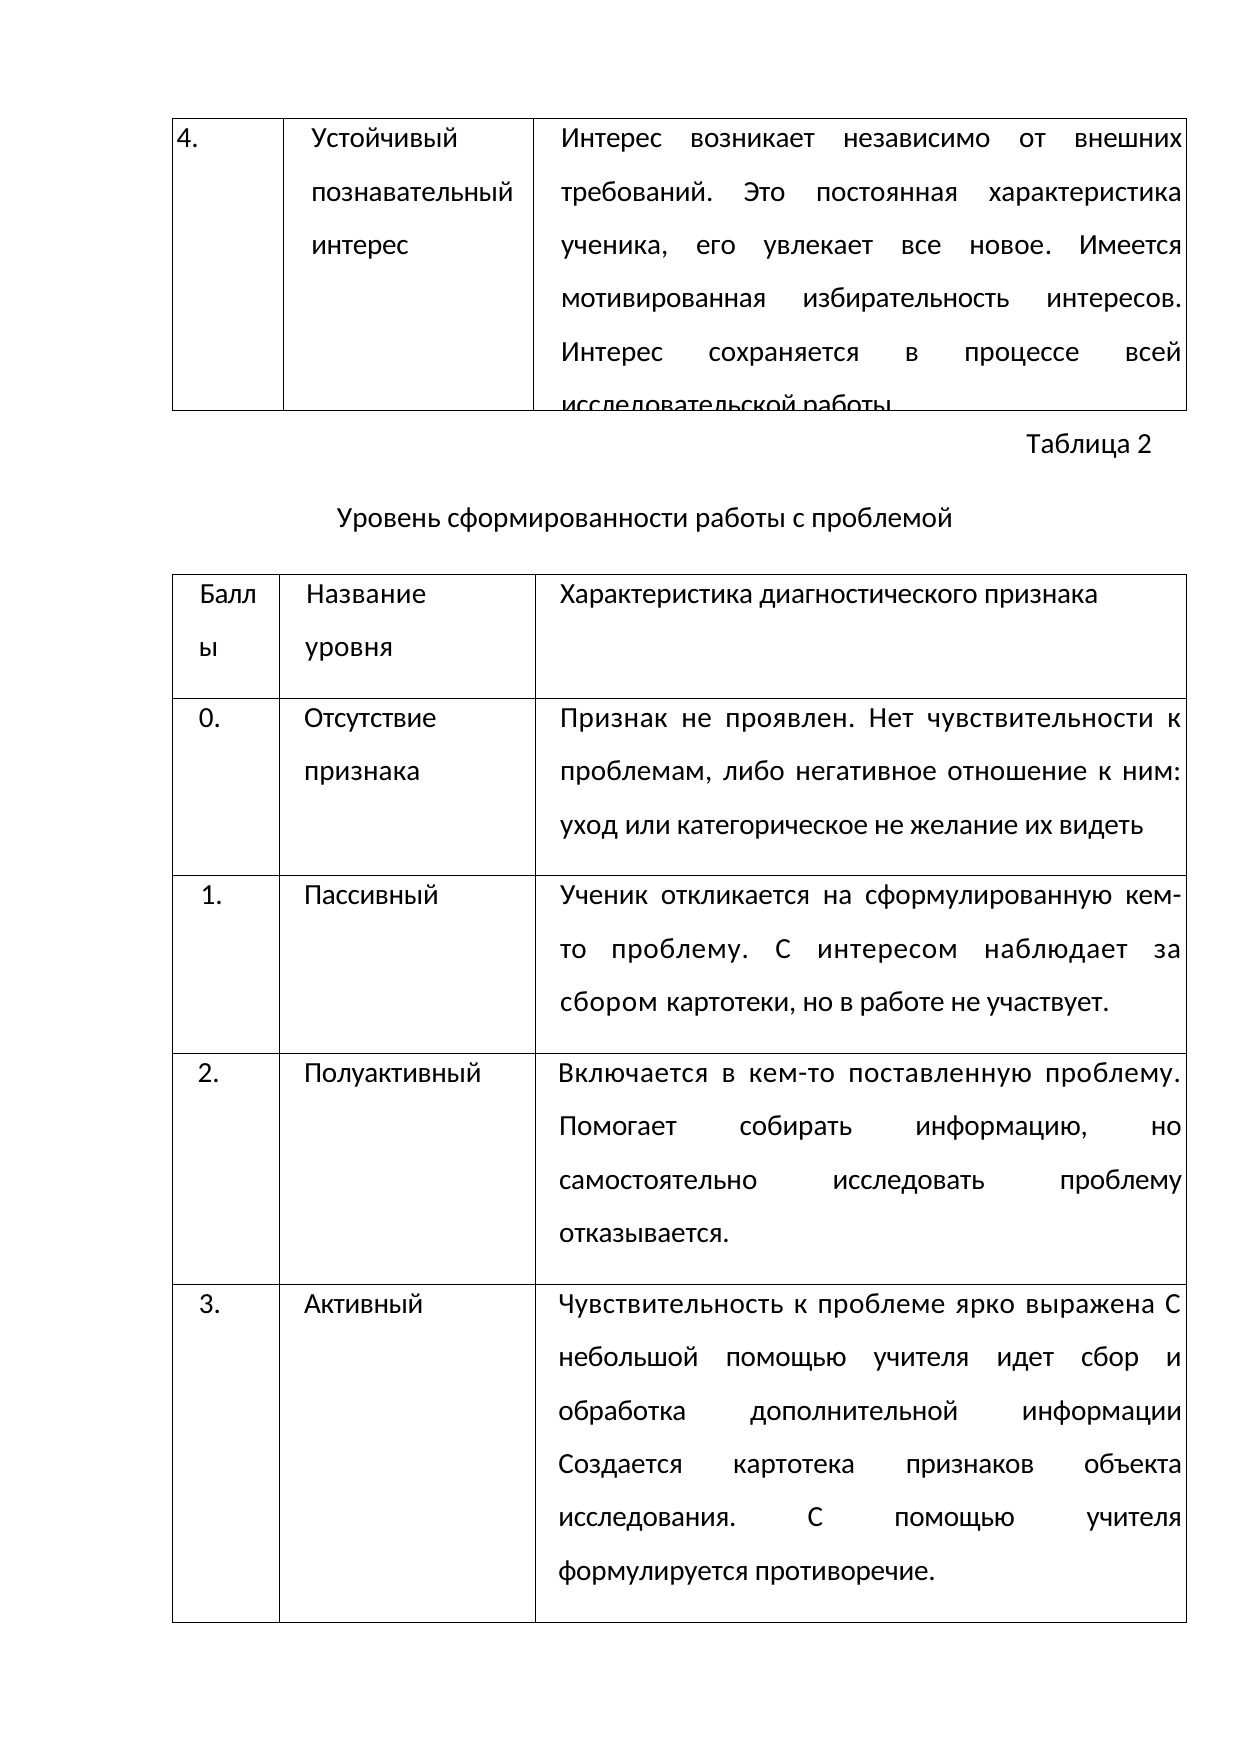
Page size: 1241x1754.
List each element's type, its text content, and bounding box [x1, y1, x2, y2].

table_cell Чувствительность к проблеме ярко выражена С небольшой помощью учителя идет сбор и обработка дополнительной информации Создается картотека признаков объекта исследования. С помощью учителя формулируется противоречие. [536, 1285, 1186, 1622]
table_cell Активный [280, 1285, 535, 1622]
table_cell 0. [173, 699, 279, 875]
table_header Название уровня [280, 575, 535, 698]
table_cell Отсутствие признака [280, 699, 535, 875]
text Таблица 2 [330, 425, 1152, 461]
table_cell Включается в кем-то поставленную проблему. Помогает собирать информацию, но самостоятельно исследовать проблему отказывается. [536, 1054, 1186, 1284]
table_cell Ученик откликается на сформулированную кем-то проблему. С интересом наблюдает за сбором картотеки, но в работе не участвует. [536, 876, 1186, 1053]
table_cell Полуактивный [280, 1054, 535, 1284]
text Уровень сформированности работы с проблемой [330, 499, 1152, 535]
table_cell 4. [173, 119, 283, 410]
table_header Баллы [173, 575, 279, 698]
table_cell 3. [173, 1285, 279, 1622]
table_cell Интерес возникает независимо oт внешних требований. Это постоянная характеристика ученика, его увлекает все новое. Имеется мотивированная избирательность интересов. Интерес сохраняется в процессе всей исследовательской работы. [534, 119, 1186, 410]
table_cell 2. [173, 1054, 279, 1284]
table_cell Пассивный [280, 876, 535, 1053]
table_header Характеристика диагностического признака [536, 575, 1186, 698]
table_cell Признак не проявлен. Нет чувствительности к проблемам, либо негативное отношение к ним: уход или категорическое не желание их видеть [536, 699, 1186, 875]
table_cell Устойчивый познавательный интерес [284, 119, 533, 410]
table_cell 1. [173, 876, 279, 1053]
